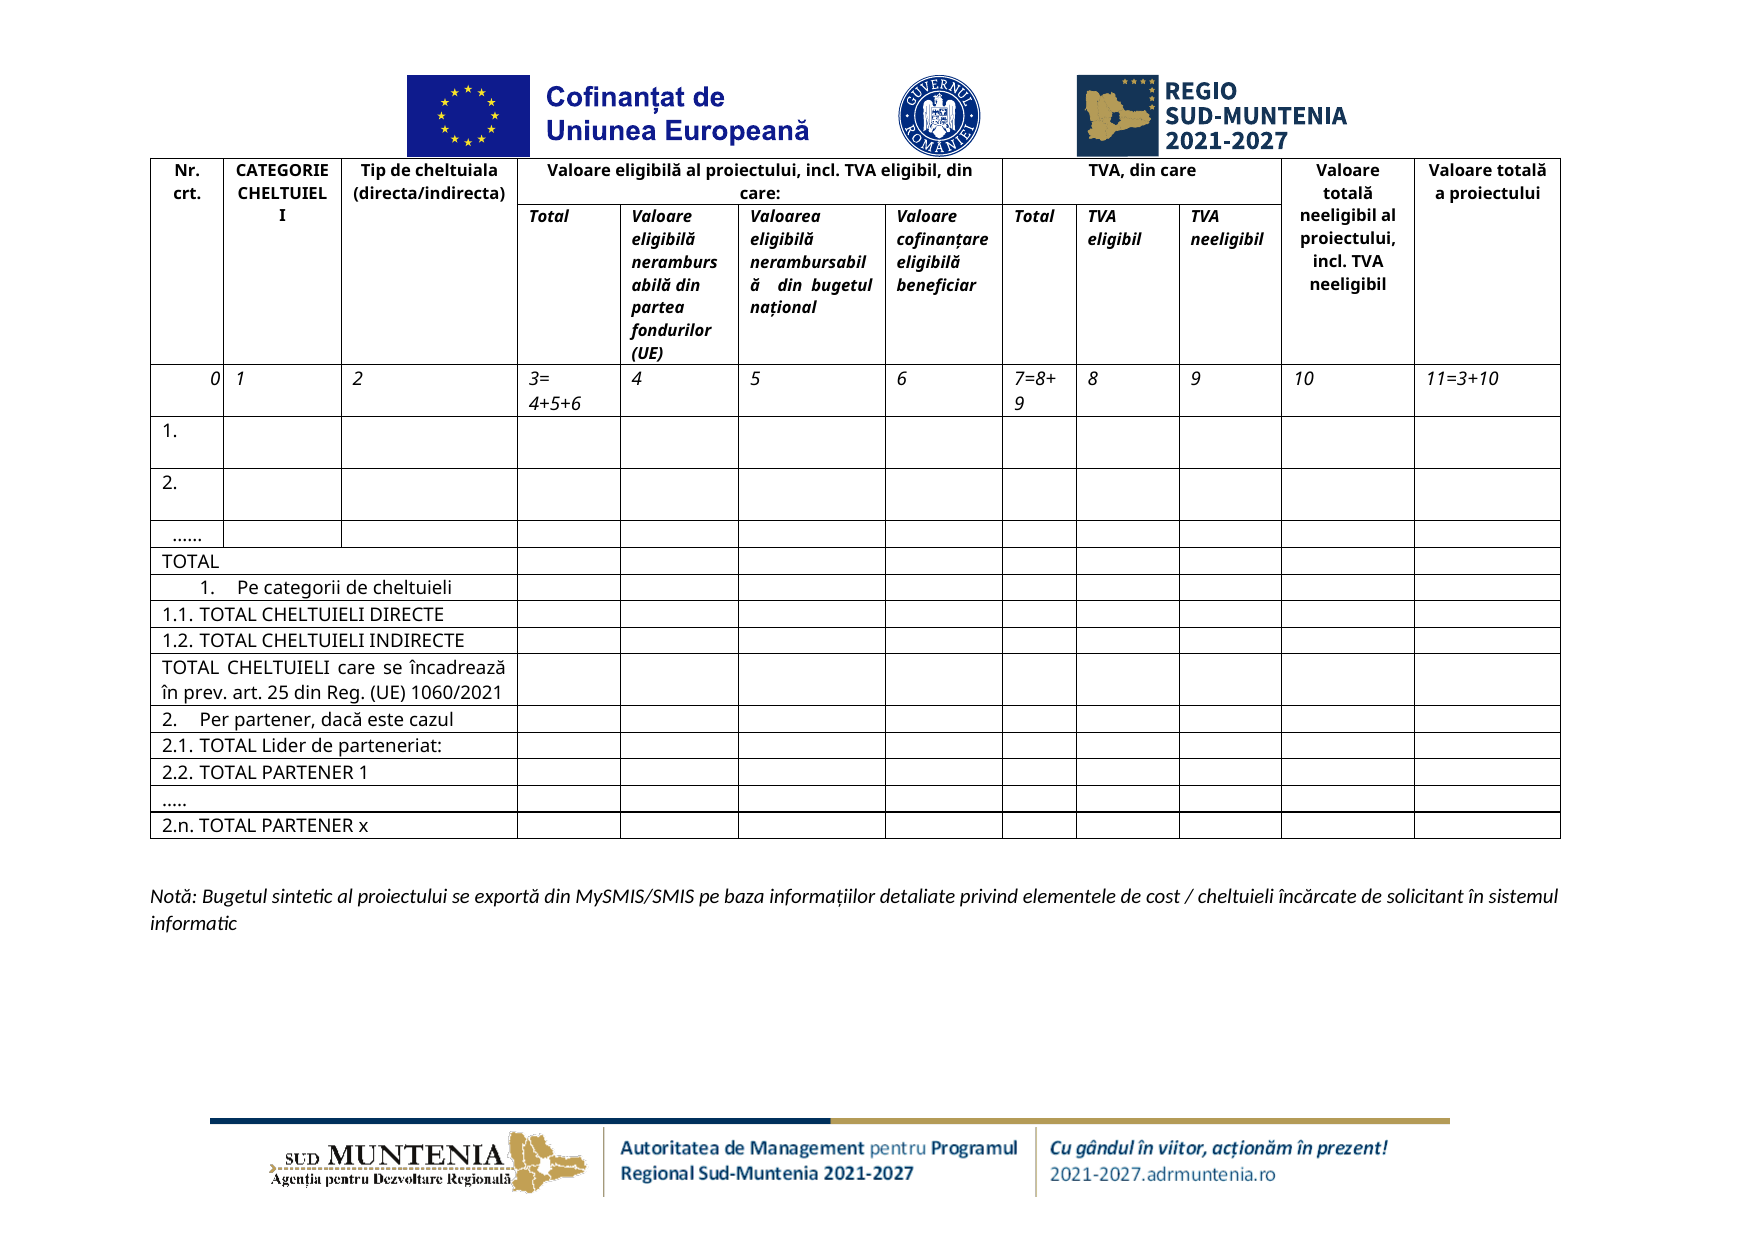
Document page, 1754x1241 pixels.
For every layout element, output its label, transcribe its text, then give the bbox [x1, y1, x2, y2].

table_cell [886, 417, 1002, 468]
table_cell [886, 654, 1002, 705]
table_cell [1282, 417, 1414, 468]
text Notă: Bugetul sintetic al proiectului se exportă din MySMIS/SMIS pe baza informațiilor detaliate privind elementele de cost / cheltuieli încărcate de solicitant în sistemul informatic [150, 883, 1604, 936]
table_cell [1077, 706, 1179, 732]
table_cell [621, 654, 738, 705]
table_cell [1180, 759, 1281, 785]
table_cell [621, 601, 738, 627]
table_cell [342, 469, 517, 520]
table_cell 0 [151, 365, 223, 416]
table_cell ..... [151, 786, 517, 811]
table_cell TOTAL CHELTUIELI DIRECTE [151, 601, 517, 627]
table_header Valoare eligibilă al proiectului, incl. TVA eligibil, din care: [518, 159, 1002, 204]
table_cell [1415, 469, 1560, 520]
table_cell [518, 813, 620, 838]
table_cell [1077, 733, 1179, 758]
table_cell [224, 417, 341, 468]
table_cell [224, 521, 341, 547]
table_cell [621, 706, 738, 732]
table_cell 7=8+9 [1003, 365, 1076, 416]
table_cell [621, 786, 738, 811]
table_cell [1282, 628, 1414, 653]
table_cell [886, 733, 1002, 758]
table_cell [886, 706, 1002, 732]
table_cell 4 [621, 365, 738, 416]
table_cell [342, 417, 517, 468]
table_cell [1003, 813, 1076, 838]
table_cell [1077, 469, 1179, 520]
table_cell [1180, 548, 1281, 573]
table_cell TOTAL Lider de parteneriat: [151, 733, 517, 758]
table_cell [621, 813, 738, 838]
picture [210, 1118, 1450, 1198]
table_cell [1282, 759, 1414, 785]
table_cell [1003, 654, 1076, 705]
table_cell [1415, 706, 1560, 732]
table_cell [1077, 813, 1179, 838]
table_cell [739, 548, 885, 573]
table_cell [1003, 548, 1076, 573]
table_cell [739, 654, 885, 705]
table_cell [1180, 733, 1281, 758]
table_cell [1077, 417, 1179, 468]
table_cell [518, 548, 620, 573]
table_cell [1003, 759, 1076, 785]
table_cell [1180, 601, 1281, 627]
table_cell [518, 575, 620, 600]
table_cell [1077, 628, 1179, 653]
table_cell Per partener, dacă este cazul [151, 706, 517, 732]
table_cell [621, 575, 738, 600]
table_cell [621, 521, 738, 547]
table_header Nr. crt. [151, 159, 223, 364]
table_cell [886, 469, 1002, 520]
table_cell [1415, 628, 1560, 653]
table_cell [1003, 469, 1076, 520]
table_cell [621, 469, 738, 520]
table_cell [1282, 521, 1414, 547]
table_cell [1077, 786, 1179, 811]
table_cell TOTAL CHELTUIELI INDIRECTE [151, 628, 517, 653]
table_cell [886, 575, 1002, 600]
table_cell [1180, 521, 1281, 547]
table_cell [1415, 548, 1560, 573]
table_cell [1180, 575, 1281, 600]
table_cell [342, 521, 517, 547]
table_header TVA, din care [1003, 159, 1281, 204]
table_cell [1415, 601, 1560, 627]
table_cell [1077, 575, 1179, 600]
table_cell 2 [342, 365, 517, 416]
table_cell [1003, 733, 1076, 758]
table_cell [739, 575, 885, 600]
table_cell [1003, 601, 1076, 627]
table_cell [886, 786, 1002, 811]
table_cell [1180, 706, 1281, 732]
table_cell TVA eligibil [1077, 205, 1179, 364]
table_cell [886, 628, 1002, 653]
table_cell 6 [886, 365, 1002, 416]
table_cell [1415, 417, 1560, 468]
table_cell [1415, 759, 1560, 785]
table_cell [1415, 654, 1560, 705]
table_cell TOTAL [151, 548, 517, 573]
table_cell [518, 654, 620, 705]
table_cell Valoare cofinanțare eligibilă beneficiar [886, 205, 1002, 364]
table_cell [1180, 628, 1281, 653]
table_cell 10 [1282, 365, 1414, 416]
table_cell [518, 733, 620, 758]
table_cell [886, 601, 1002, 627]
table_cell [739, 733, 885, 758]
table_cell [886, 813, 1002, 838]
table_cell [739, 469, 885, 520]
table_cell [151, 417, 223, 468]
table_cell [518, 759, 620, 785]
table_cell [1180, 813, 1281, 838]
table_cell [739, 601, 885, 627]
table_cell [739, 786, 885, 811]
table_cell [621, 733, 738, 758]
table_cell [1077, 654, 1179, 705]
table_cell [1282, 786, 1414, 811]
table_cell [518, 706, 620, 732]
table_cell [1282, 548, 1414, 573]
table_cell [739, 417, 885, 468]
table_cell [1180, 417, 1281, 468]
table_cell [1180, 786, 1281, 811]
table_cell [621, 759, 738, 785]
table_cell [1282, 706, 1414, 732]
table_cell [1003, 521, 1076, 547]
table_cell [1282, 575, 1414, 600]
table_cell 9 [1180, 365, 1281, 416]
table_cell [886, 759, 1002, 785]
table_cell Pe categorii de cheltuieli [151, 575, 517, 600]
table_cell 11=3+10 [1415, 365, 1560, 416]
table_cell [1180, 654, 1281, 705]
table_header Valoare totală neeligibil al proiectului, incl. TVA neeligibil [1282, 159, 1414, 364]
table_cell [151, 469, 223, 520]
table_cell [1003, 575, 1076, 600]
table_cell 1 [224, 365, 341, 416]
table_header CATEGORIE CHELTUIELI [224, 159, 341, 364]
table_cell [1003, 628, 1076, 653]
table_cell [739, 759, 885, 785]
table_cell [1003, 786, 1076, 811]
table_cell TVA neeligibil [1180, 205, 1281, 364]
table_cell [739, 706, 885, 732]
table_cell 3= 4+5+6 [518, 365, 620, 416]
table_header Tip de cheltuiala (directa/indirecta) [342, 159, 517, 364]
table_cell 2.n. TOTAL PARTENER x [151, 813, 517, 838]
table_cell [518, 521, 620, 547]
table_cell [1415, 575, 1560, 600]
table_cell [518, 628, 620, 653]
table_cell ...... [151, 521, 223, 547]
table_cell [1180, 469, 1281, 520]
table_cell [1003, 417, 1076, 468]
table_cell [1282, 733, 1414, 758]
table_cell [739, 521, 885, 547]
table_cell Total [1003, 205, 1076, 364]
table_cell [621, 628, 738, 653]
table_cell TOTAL CHELTUIELI care se încadrează în prev. art. 25 din Reg. (UE) 1060/2021 [151, 654, 517, 705]
table_cell [1415, 521, 1560, 547]
table_cell 8 [1077, 365, 1179, 416]
table_cell [1077, 521, 1179, 547]
table_cell [886, 521, 1002, 547]
table_header Valoare totală a proiectului [1415, 159, 1560, 364]
table_cell TOTAL PARTENER 1 [151, 759, 517, 785]
table_cell [1282, 813, 1414, 838]
table_cell [886, 548, 1002, 573]
table_cell [518, 601, 620, 627]
table_cell [1077, 759, 1179, 785]
table_cell [1415, 786, 1560, 811]
table_cell [1003, 706, 1076, 732]
table_cell 5 [739, 365, 885, 416]
table_cell [518, 786, 620, 811]
table_cell Valoarea eligibilă nerambursabilă din bugetul național [739, 205, 885, 364]
table_cell [621, 417, 738, 468]
table_cell [1282, 601, 1414, 627]
table_cell [621, 548, 738, 573]
table_cell [1282, 469, 1414, 520]
table_cell Valoare eligibilă nerambursabilă din partea fondurilor (UE) [621, 205, 738, 364]
table_cell [1282, 654, 1414, 705]
table_cell [224, 469, 341, 520]
table_cell [739, 813, 885, 838]
table_cell [1077, 548, 1179, 573]
table_cell Total [518, 205, 620, 364]
table_cell [739, 628, 885, 653]
table_cell [1077, 601, 1179, 627]
table_cell [518, 469, 620, 520]
table_cell [518, 417, 620, 468]
table_cell [1415, 813, 1560, 838]
table_cell [1415, 733, 1560, 758]
